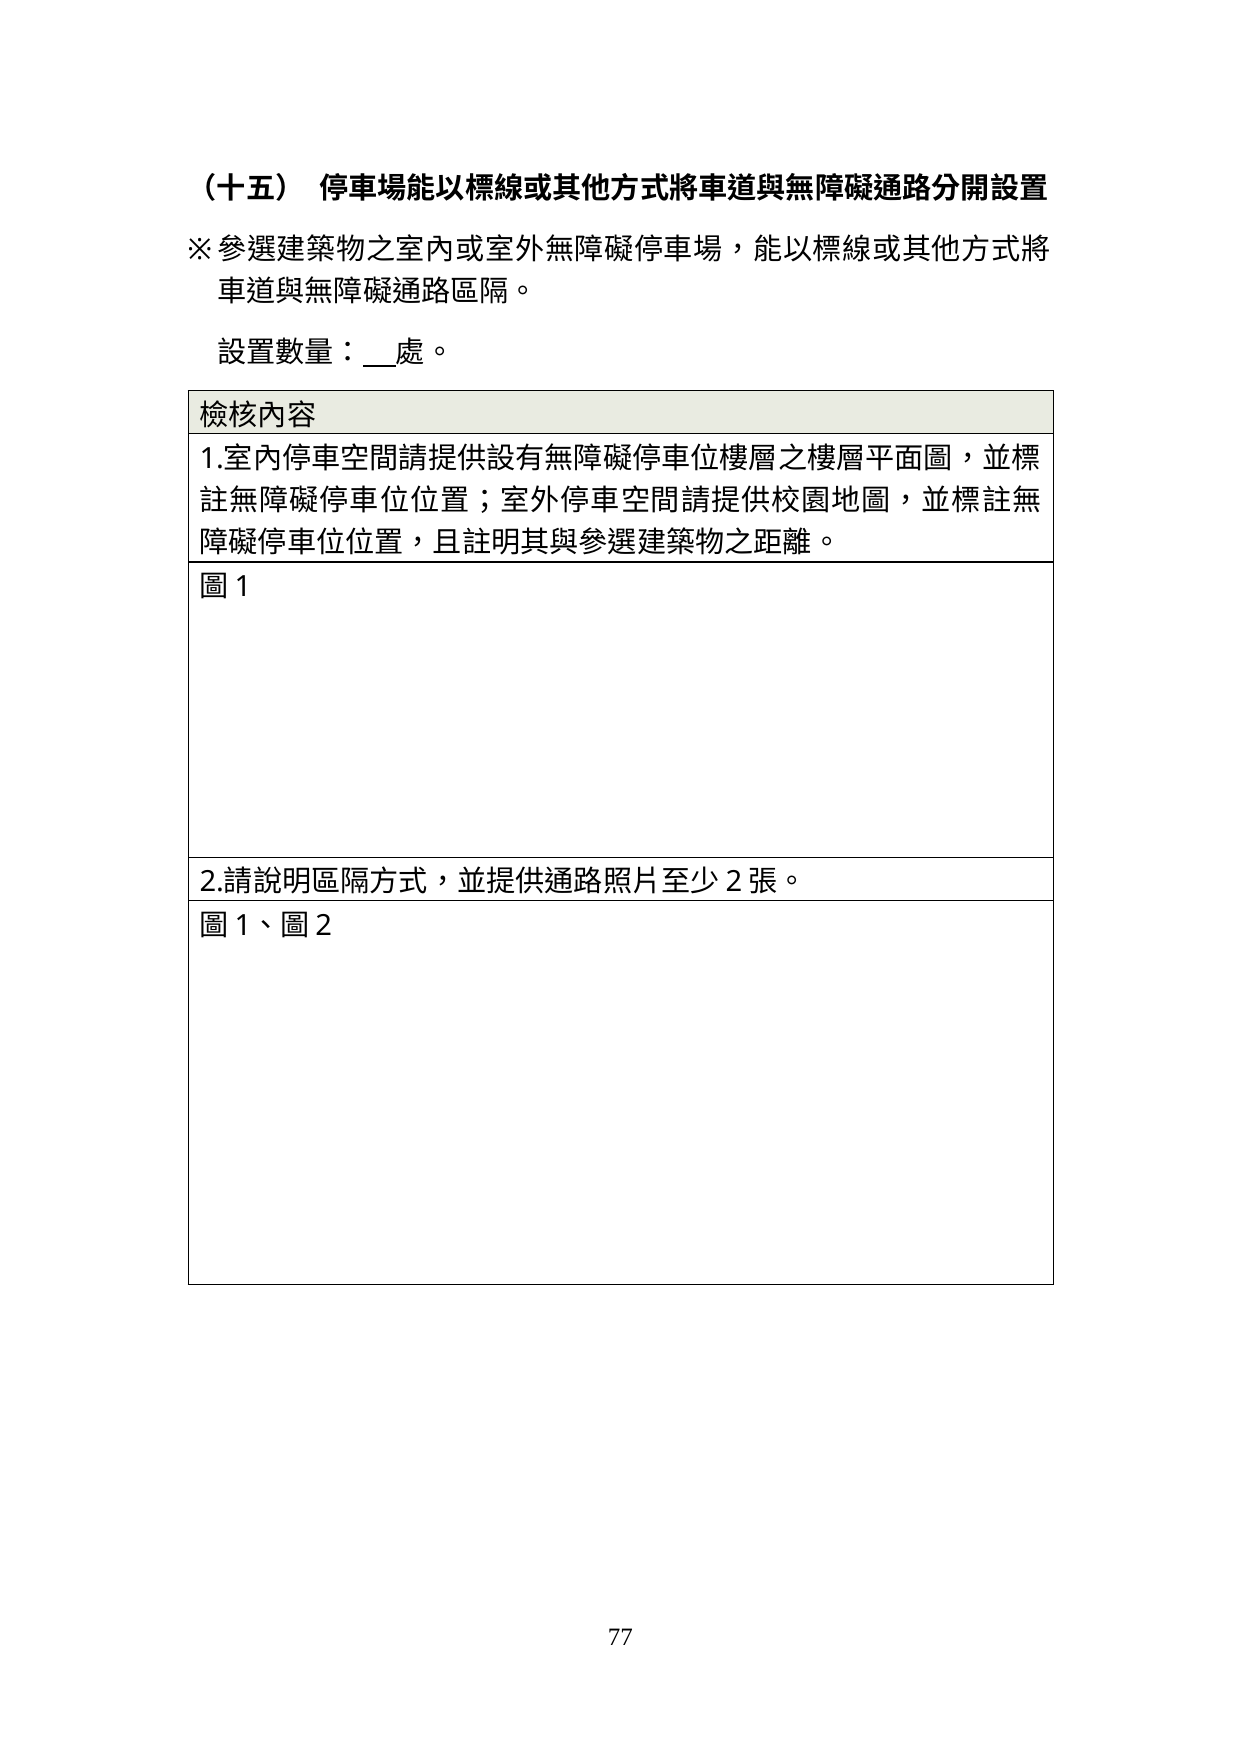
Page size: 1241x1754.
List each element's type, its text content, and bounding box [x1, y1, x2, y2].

table_cell 1.室內停車空間請提供設有無障礙停車位樓層之樓層平面圖，並標註無障礙停車位位置；室外停車空間請提供校園地圖，並標註無障礙停車位位置，且註明其與參選建築物之距離。 [189, 434, 1053, 561]
table_cell 圖1 [189, 563, 1053, 857]
subtitle 停車場能以標線或其他方式將車道與無障礙通路分開設置 [187, 164, 1053, 207]
list 參選建築物之室內或室外無障礙停車場，能以標線或其他方式將車道與無障礙通路區隔。 [187, 226, 1053, 310]
table_header 檢核內容 [189, 391, 1053, 433]
list 設置數量： 處。 [217, 329, 1053, 371]
table_cell 2.請說明區隔方式，並提供通路照片至少2張。 [189, 858, 1053, 900]
table_cell 圖1、圖2 [189, 901, 1053, 1284]
